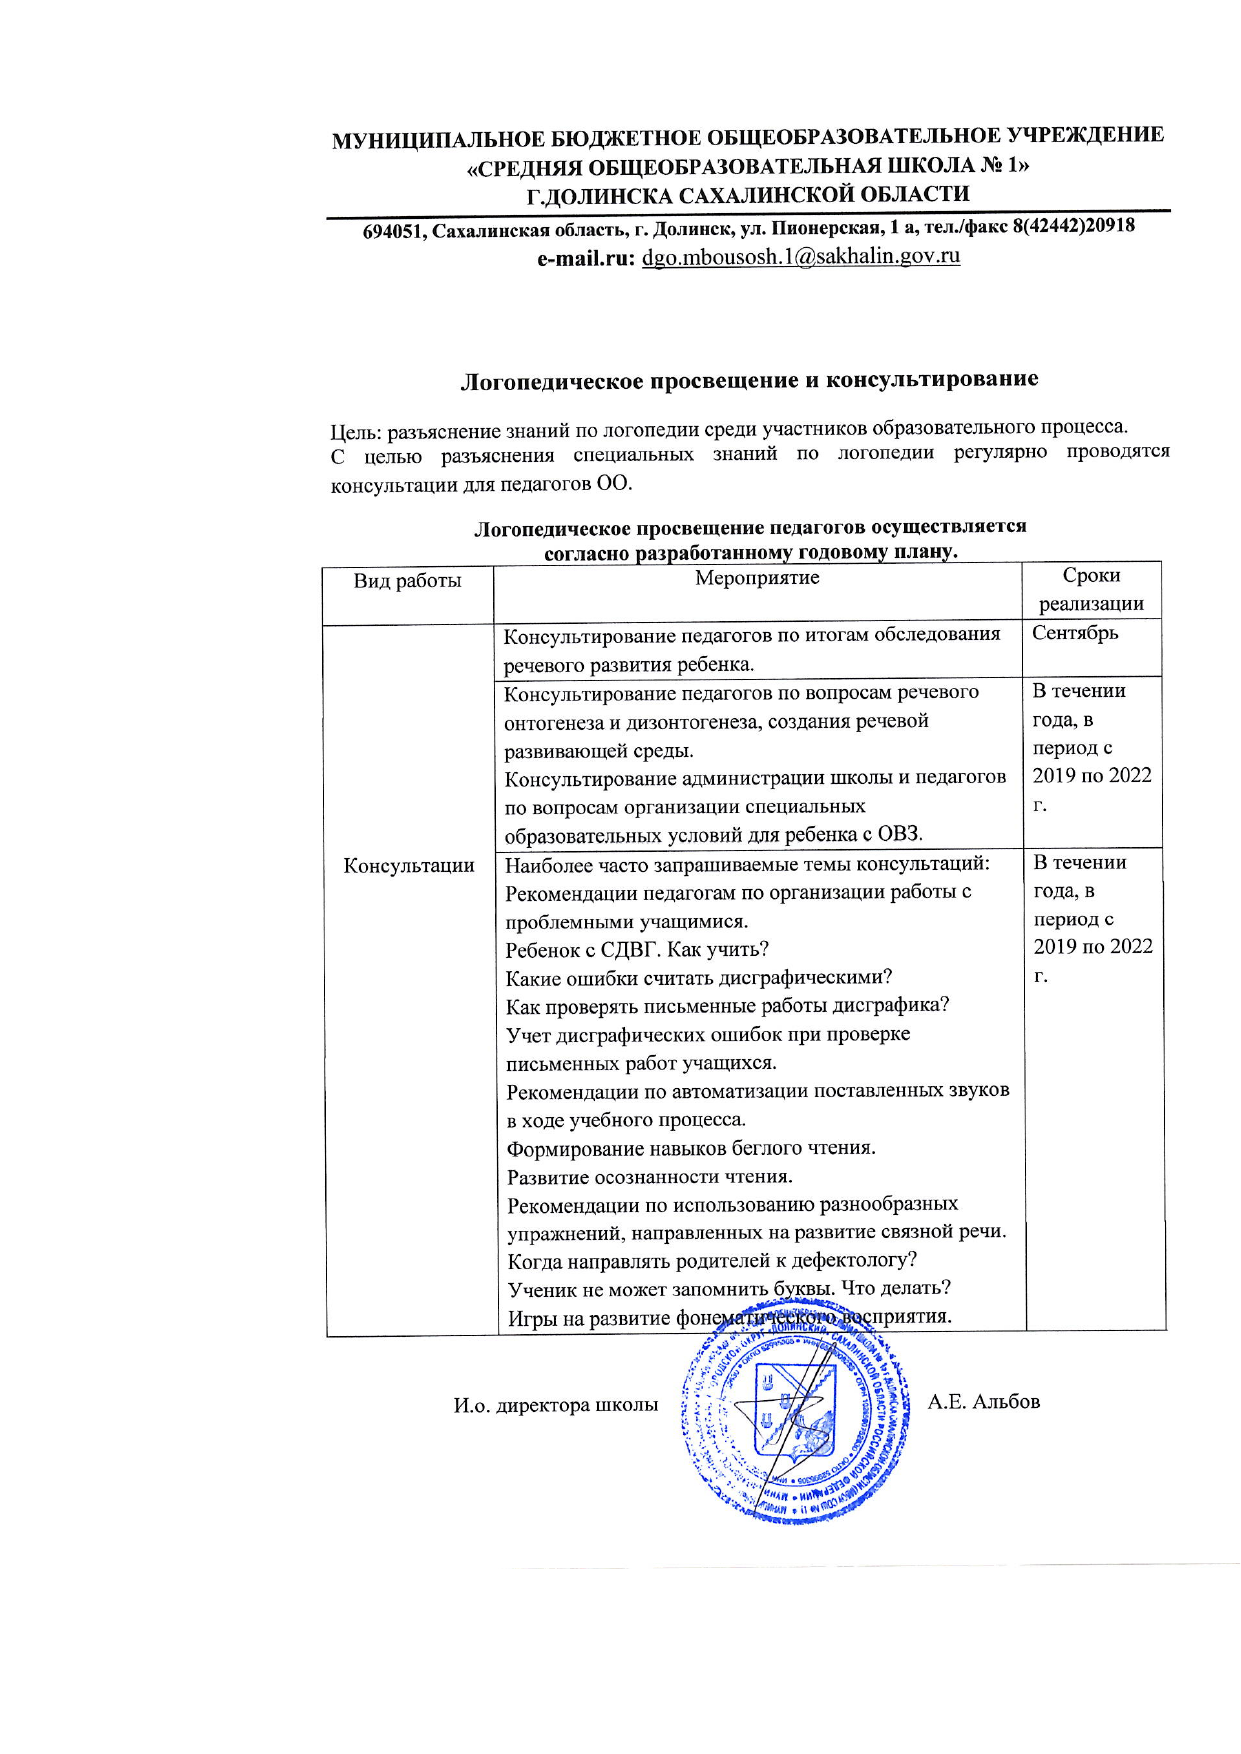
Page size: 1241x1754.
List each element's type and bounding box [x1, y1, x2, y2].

picture [177, 59, 1241, 1569]
